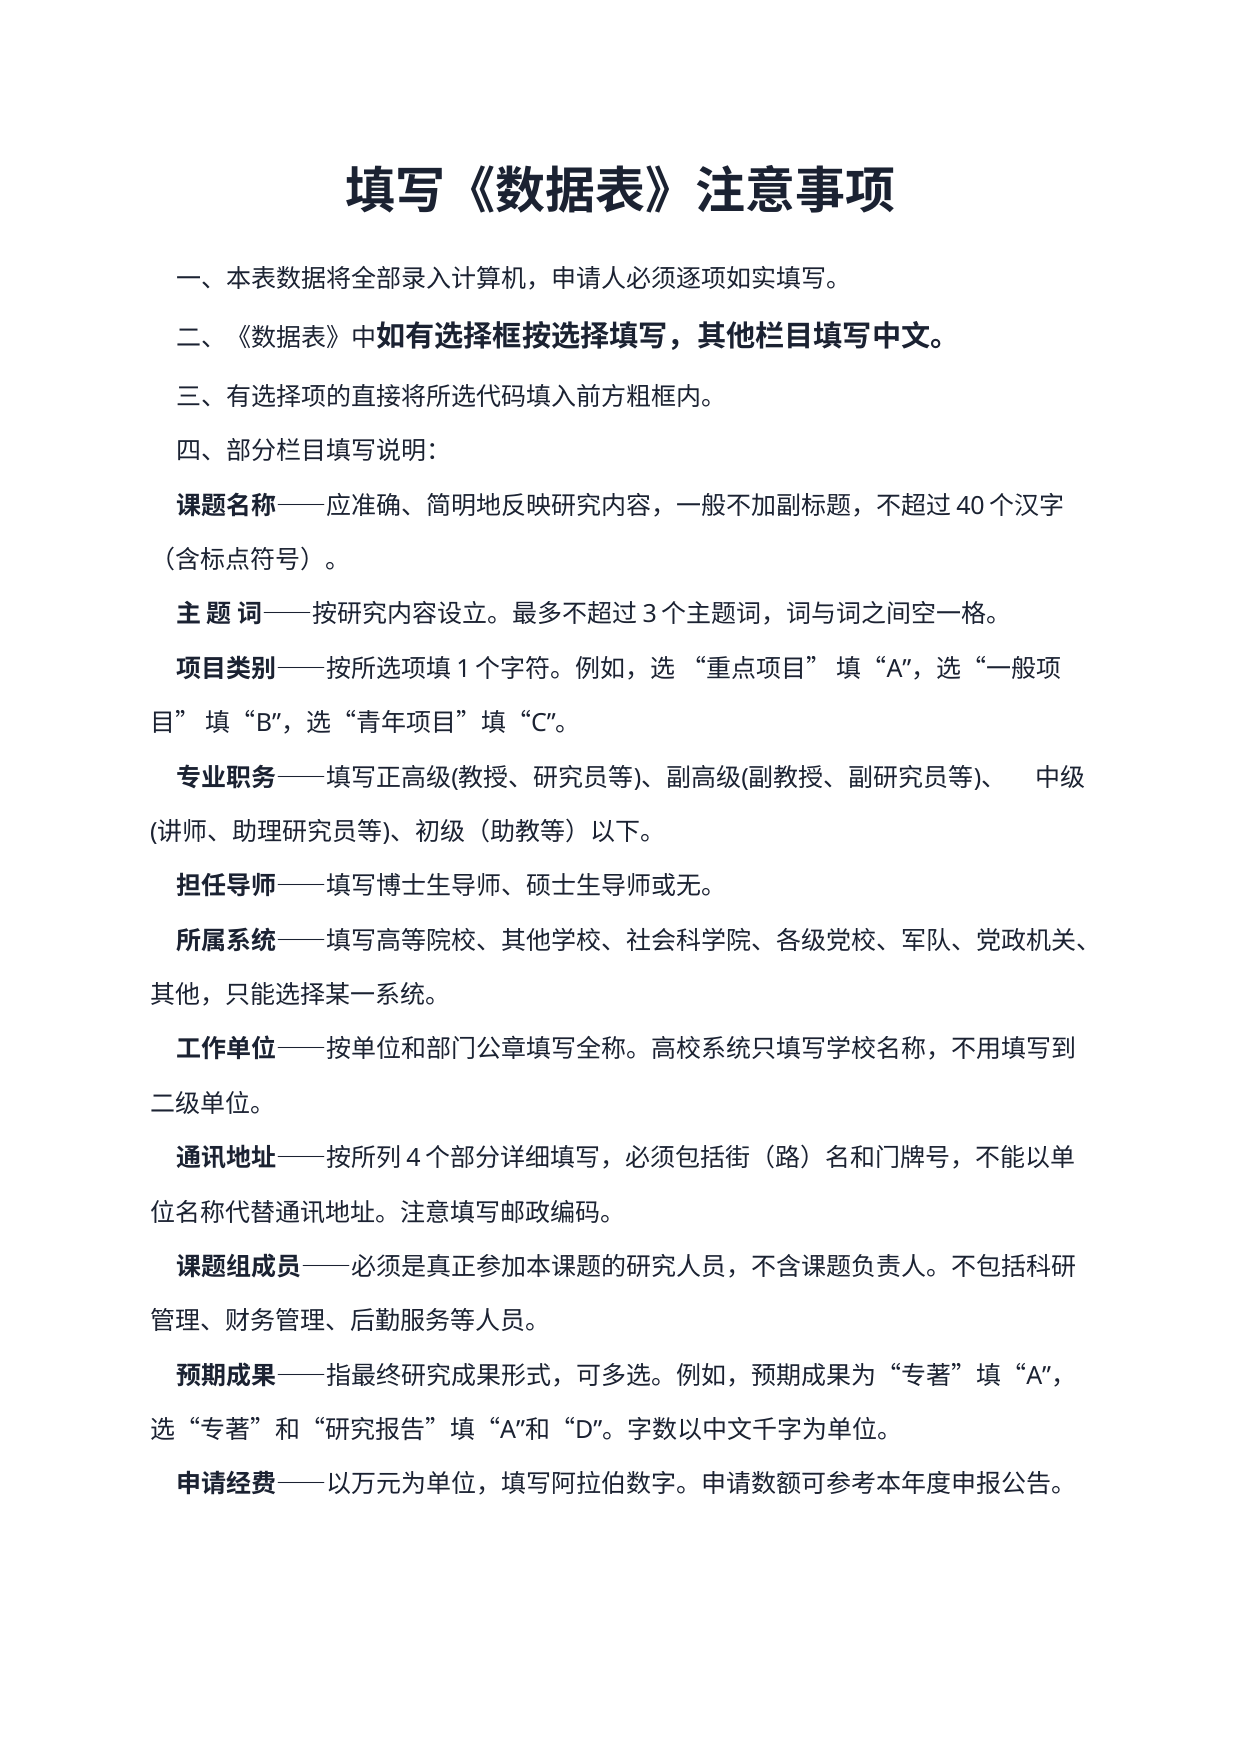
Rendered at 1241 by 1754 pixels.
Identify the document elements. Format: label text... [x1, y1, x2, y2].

text 三、有选择项的直接将所选代码填入前方粗框内。 [150, 376, 1090, 413]
text 主 题 词——按研究内容设立。最多不超过3个主题词，词与词之间空一格。 [150, 594, 1090, 630]
text 申请经费——以万元为单位，填写阿拉伯数字。申请数额可参考本年度申报公告。 [150, 1464, 1090, 1500]
text 工作单位——按单位和部门公章填写全称。高校系统只填写学校名称，不用填写到二级单位。 [150, 1029, 1090, 1119]
text 专业职务——填写正高级(教授、研究员等)、 副高级(副教授、副研究员等)、 中级(讲师、助理研究员等)、初级（助教等）以下。 [150, 757, 1090, 848]
text 一、本表数据将全部录入计算机，申请人必须逐项如实填写。 [150, 258, 1090, 295]
text 课题名称——应准确、简明地反映研究内容，一般不加副标题，不超过40个汉字（含标点符号）。 [150, 485, 1090, 576]
text 课题组成员——必须是真正参加本课题的研究人员，不含课题负责人。不包括科研管理、财务管理、后勤服务等人员。 [150, 1246, 1090, 1337]
text 四、部分栏目填写说明： [150, 431, 1090, 467]
text 填写《数据表》注意事项 [150, 150, 1090, 222]
text 通讯地址——按所列4个部分详细填写，必须包括街（路）名和门牌号，不能以单位名称代替通讯地址。注意填写邮政编码。 [150, 1138, 1090, 1228]
text 所属系统——填写高等院校、其他学校、社会科学院、各级党校、军队、党政机关、其他，只能选择某一系统。 [150, 920, 1090, 1011]
text 担任导师——填写博士生导师、硕士生导师或无。 [150, 866, 1090, 902]
text 项目类别——按所选项填1个字符。例如，选 “重点项目” 填“A”，选“一般项目” 填“B”，选“青年项目”填“C”。 [150, 648, 1090, 739]
text 二、《数据表》中如有选择框按选择填写，其他栏目填写中文。 [150, 313, 1090, 355]
text 预期成果——指最终研究成果形式，可多选。例如，预期成果为“专著”填“A”，选“专著”和“研究报告”填“A”和“D”。字数以中文千字为单位。 [150, 1355, 1090, 1446]
